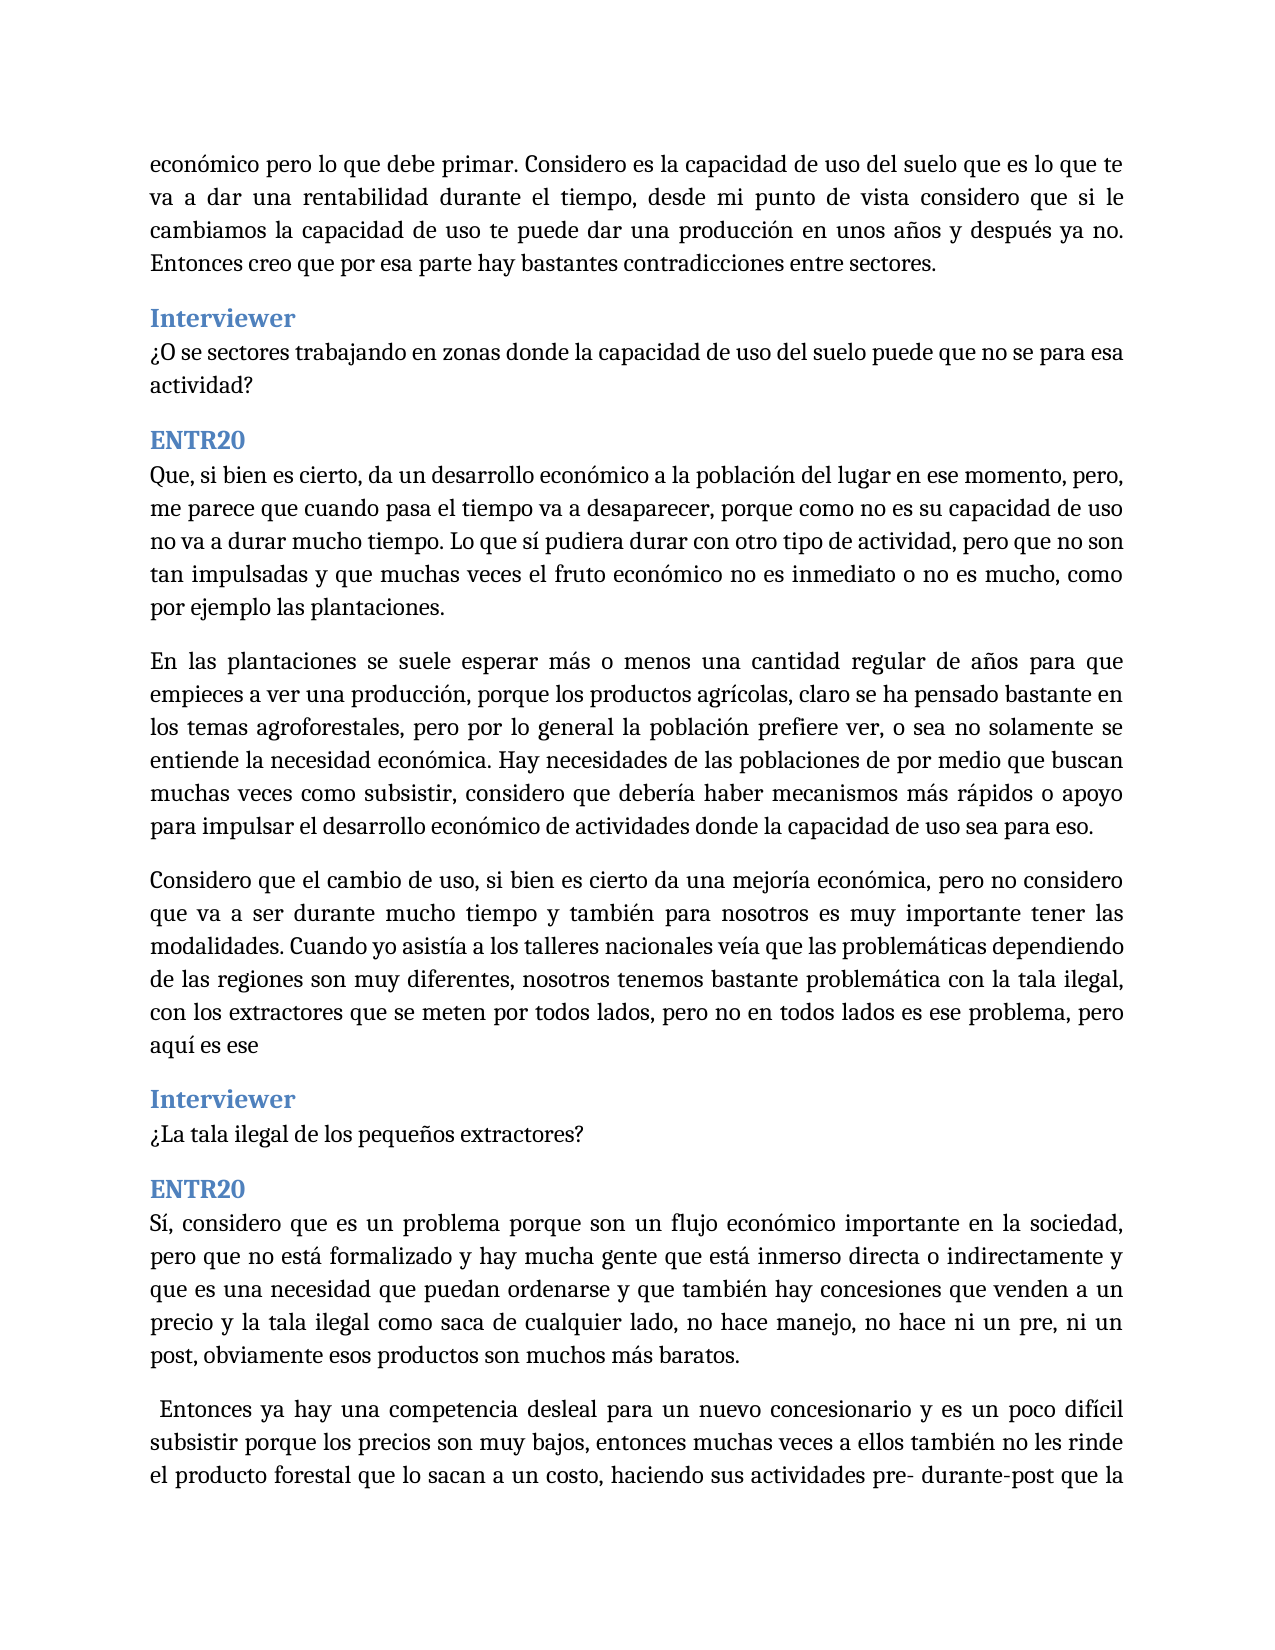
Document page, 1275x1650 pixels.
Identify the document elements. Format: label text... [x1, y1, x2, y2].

text ENTR20 Que, si bien es cierto, da un desarrollo económico a la población del lugar en ese momento, pero, me parece que cuando pasa el tiempo va a desaparecer, porque como no es su capacidad de uso no va a durar mucho tiempo. Lo que sí pudiera durar con otro tipo de actividad, pero que no son tan impulsadas y que muchas veces el fruto económico no es inmediato o no es mucho, como por ejemplo las plantaciones. [150, 425, 1125, 621]
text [150, 1395, 1125, 1490]
text En las plantaciones se suele esperar más o menos una cantidad regular de años para que empieces a ver una producción, porque los productos agrícolas, claro se ha pensado bastante en los temas agroforestales, pero por lo general la población prefiere ver, o sea no solamente se entiende la necesidad económica. Hay necesidades de las poblaciones de por medio que buscan muchas veces como subsistir, considero que debería haber mecanismos más rápidos o apoyo para impulsar el desarrollo económico de actividades donde la capacidad de uso sea para eso. [150, 647, 1125, 840]
text Interviewer ¿La tala ilegal de los pequeños extractores? [150, 1084, 1125, 1149]
text ENTR20 Sí, considero que es un problema porque son un flujo económico importante en la sociedad, pero que no está formalizado y hay mucha gente que está inmerso directa o indirectamente y que es una necesidad que puedan ordenarse y que también hay concesiones que venden a un precio y la tala ilegal como saca de cualquier lado, no hace manejo, no hace ni un pre, ni un post, obviamente esos productos son muchos más baratos. [150, 1174, 1125, 1370]
text Considero que el cambio de uso, si bien es cierto da una mejoría económica, pero no considero que va a ser durante mucho tiempo y también para nosotros es muy importante tener las modalidades. Cuando yo asistía a los talleres nacionales veía que las problemáticas dependiendo de las regiones son muy diferentes, nosotros tenemos bastante problemática con la tala ilegal, con los extractores que se meten por todos lados, pero no en todos lados es ese problema, pero aquí es ese [150, 866, 1125, 1059]
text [150, 150, 1125, 278]
text Interviewer ¿O se sectores trabajando en zonas donde la capacidad de uso del suelo puede que no se para esa actividad? [150, 303, 1125, 400]
